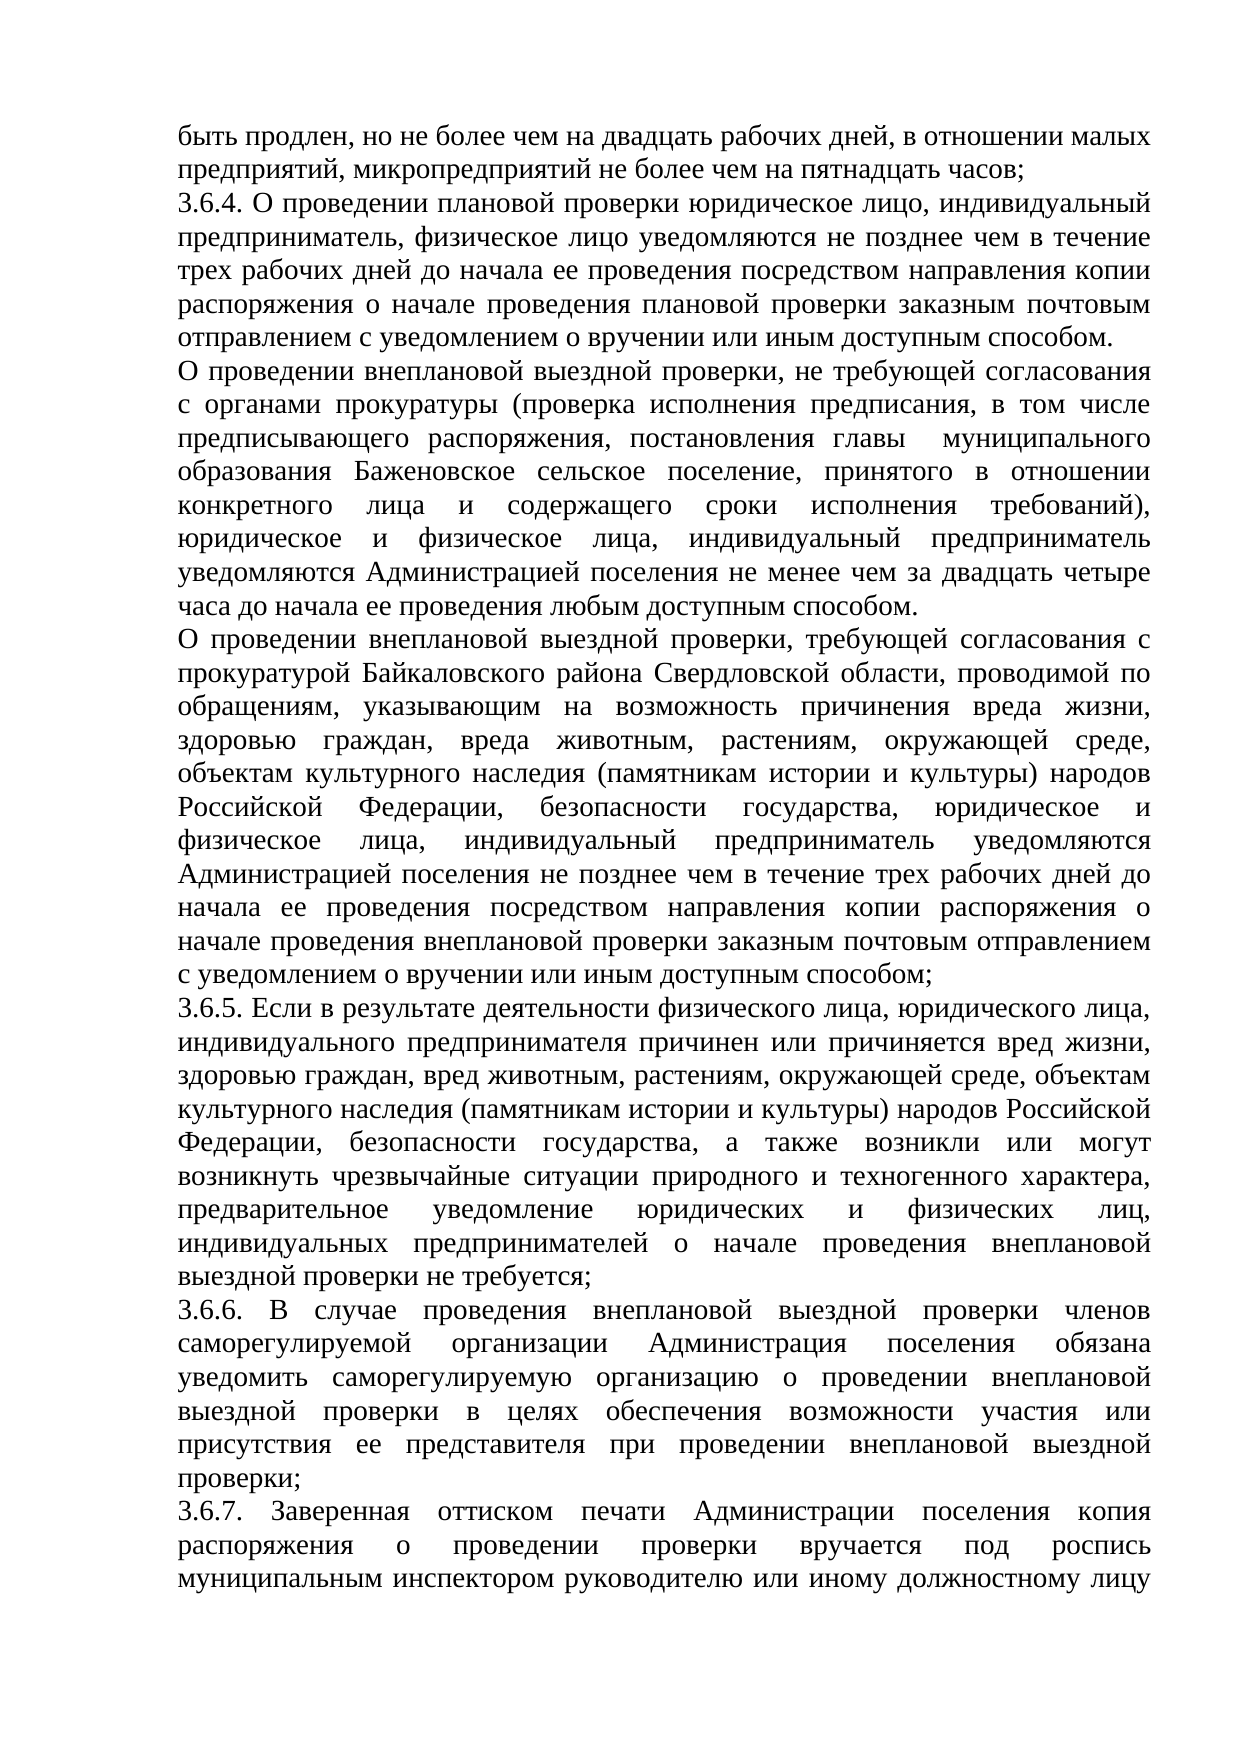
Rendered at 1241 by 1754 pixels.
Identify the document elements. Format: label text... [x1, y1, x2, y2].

text 3.6.6. В случае проведения внеплановой выездной проверки членов саморегулируемой организации Администрация поселения обязана уведомить саморегулируемую организацию о проведении внеплановой выездной проверки в целях обеспечения возможности участия или присутствия ее представителя при проведении внеплановой выездной проверки; [177, 1292, 1152, 1493]
text 3.6.5. Если в результате деятельности физического лица, юридического лица, индивидуального предпринимателя причинен или причиняется вред жизни, здоровью граждан, вред животным, растениям, окружающей среде, объектам культурного наследия (памятникам истории и культуры) народов Российской Федерации, безопасности государства, а также возникли или могут возникнуть чрезвычайные ситуации природного и техногенного характера, предварительное уведомление юридических и физических лиц, индивидуальных предпринимателей о начале проведения внеплановой выездной проверки не требуется; [177, 990, 1152, 1292]
text О проведении внеплановой выездной проверки, не требующей согласования с органами прокуратуры (проверка исполнения предписания, в том числе предписывающего распоряжения, постановления главы муниципального образования Баженовское сельское поселение, принятого в отношении конкретного лица и содержащего сроки исполнения требований), юридическое и физическое лица, индивидуальный предприниматель уведомляются Администрацией поселения не менее чем за двадцать четыре часа до начала ее проведения любым доступным способом. [177, 353, 1152, 621]
text 3.6.4. О проведении плановой проверки юридическое лицо, индивидуальный предприниматель, физическое лицо уведомляются не позднее чем в течение трех рабочих дней до начала ее проведения посредством направления копии распоряжения о начале проведения плановой проверки заказным почтовым отправлением с уведомлением о вручении или иным доступным способом. [177, 185, 1152, 353]
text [177, 118, 1152, 185]
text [177, 1493, 1152, 1594]
text О проведении внеплановой выездной проверки, требующей согласования с прокуратурой Байкаловского района Свердловской области, проводимой по обращениям, указывающим на возможность причинения вреда жизни, здоровью граждан, вреда животным, растениям, окружающей среде, объектам культурного наследия (памятникам истории и культуры) народов Российской Федерации, безопасности государства, юридическое и физическое лица, индивидуальный предприниматель уведомляются Администрацией поселения не позднее чем в течение трех рабочих дней до начала ее проведения посредством направления копии распоряжения о начале проведения внеплановой проверки заказным почтовым отправлением с уведомлением о вручении или иным доступным способом; [177, 621, 1152, 990]
